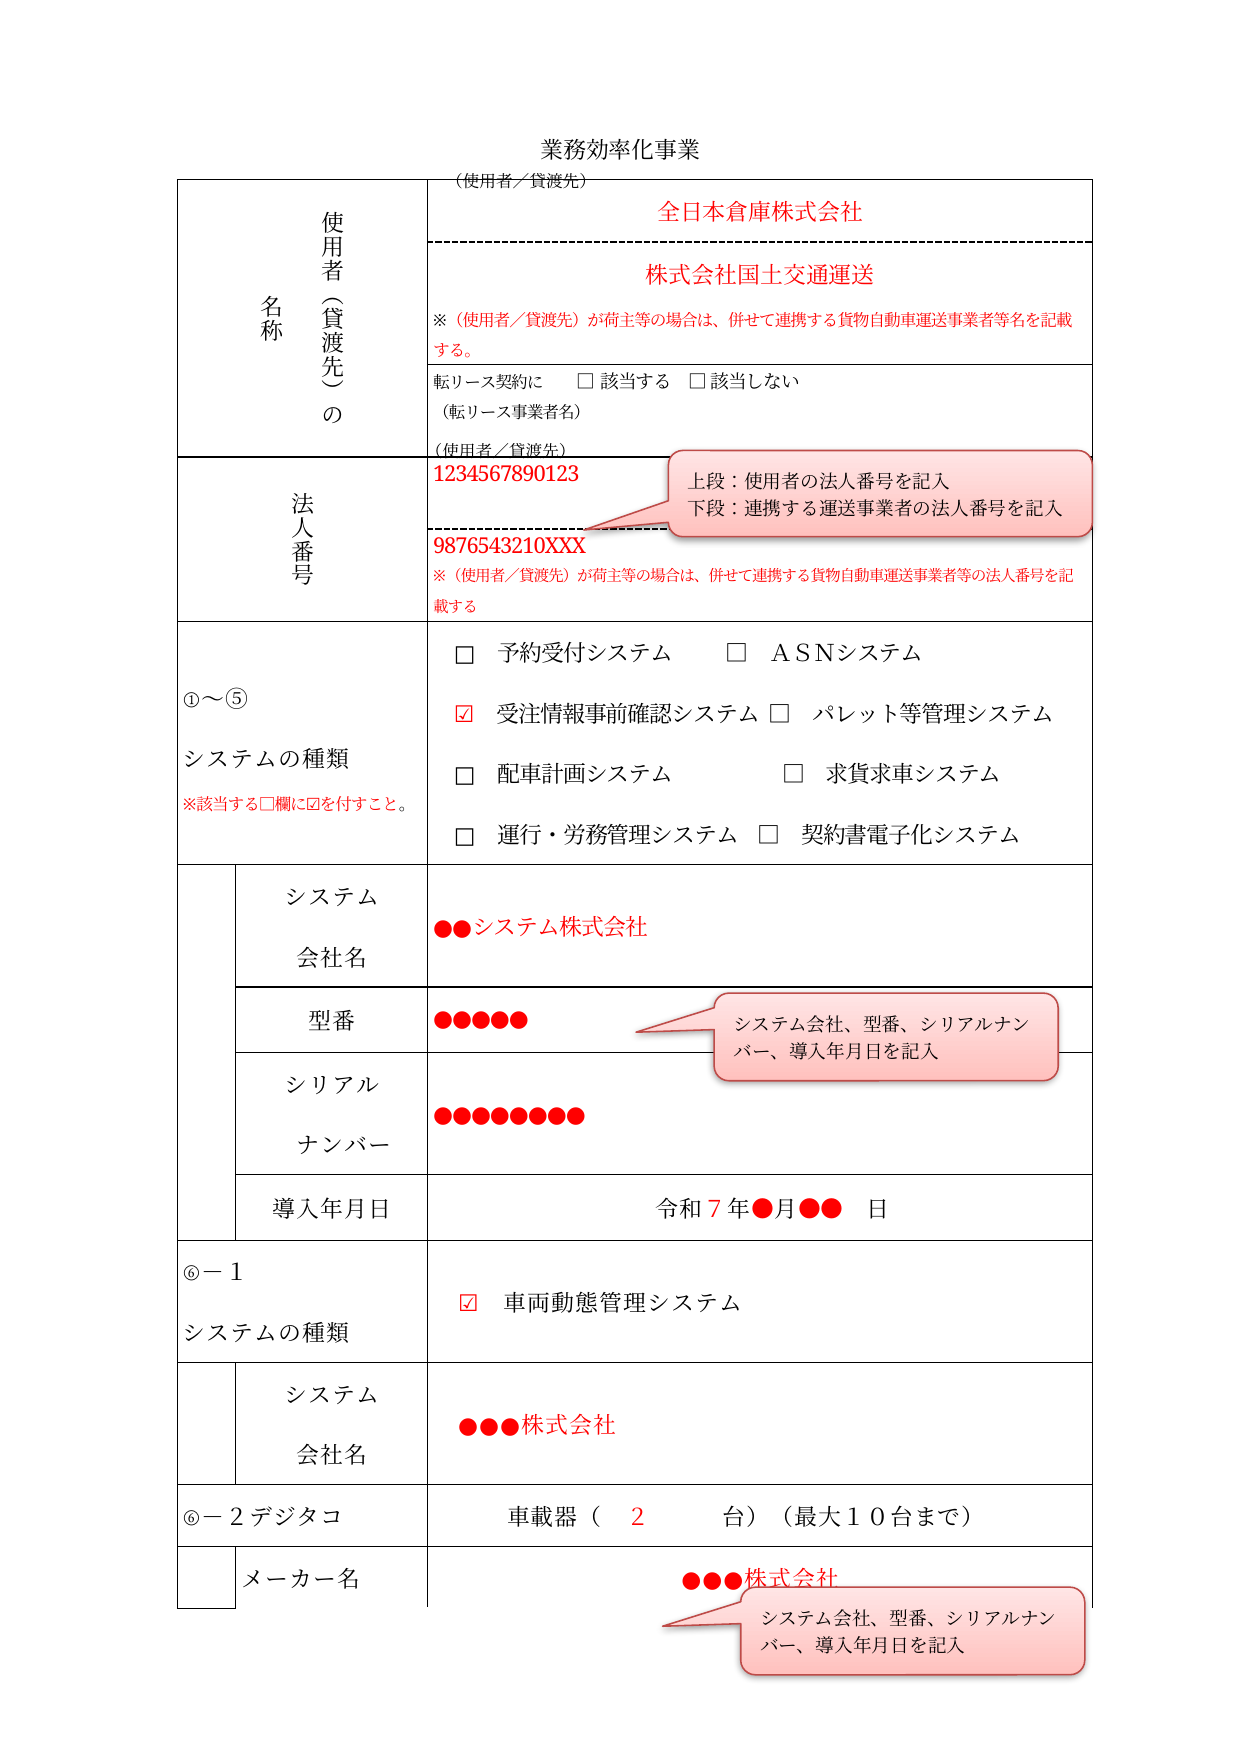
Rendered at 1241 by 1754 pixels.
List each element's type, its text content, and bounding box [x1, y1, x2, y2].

table_cell [178, 1363, 235, 1484]
table_cell 1234567890123 [428, 458, 665, 527]
table_cell □ 予約受付システム □ ＡＳＮシステム ☑ 受注情報事前確認システム □ パレット等管理システム □ 配車計画システム □ 求貨求車システム □ 運行・労務管理システム □ 契約書電子化システム [428, 622, 1092, 864]
table_cell 令和７年●月●● 日 [428, 1175, 1092, 1240]
table_cell ●●●●● [428, 988, 1092, 1052]
table_cell 9876543210XXX ※（使用者／貸渡先）が荷主等の場合は、併せて連携する貨物自動車運送事業者等の法人番号を記載する [428, 528, 1092, 621]
table_cell 転リース契約に □ 該当する □ 該当しない （転リース事業者名） [428, 365, 1092, 456]
table_cell システム 会社名 [236, 865, 427, 986]
table_cell [178, 865, 235, 1240]
table_cell 導入年月日 [236, 1175, 427, 1240]
table_cell ●●●●●●●● [428, 1053, 1092, 1174]
table_cell ⑥－２デジタコ [178, 1485, 427, 1546]
table_cell ●●●株式会社 [428, 1547, 1092, 1608]
table_cell システム 会社名 [236, 1363, 427, 1484]
table_cell 株式会社国土交通運送 ※（使用者／貸渡先）が荷主等の場合は、併せて連携する貨物自動車運送事業者等名を記載する。 [428, 241, 1092, 364]
table_cell ☑ 車両動態管理システム [428, 1241, 1092, 1362]
table_cell 型番 [236, 988, 427, 1052]
table_cell 車載器（ ２ 台）（最大１０台まで） [428, 1485, 1092, 1546]
table_cell ①～⑤ システムの種類 ※該当する□欄に☑を付すこと。 [178, 622, 427, 864]
table_header 使用者（貸渡先）の 名称 [178, 180, 427, 456]
table_cell ⑥－１ システムの種類 [178, 1241, 427, 1362]
table_header 全日本倉庫株式会社 [428, 180, 1092, 241]
table_cell シリアル ナンバー [236, 1053, 427, 1174]
table_cell ●●●株式会社 [428, 1363, 1092, 1484]
table_cell [178, 1547, 235, 1608]
table_cell 法人番号 [178, 458, 427, 621]
table_cell メーカー名 [236, 1547, 427, 1608]
table_cell ●●システム株式会社 [428, 865, 1092, 986]
text 業務効率化事業 [177, 119, 1063, 179]
